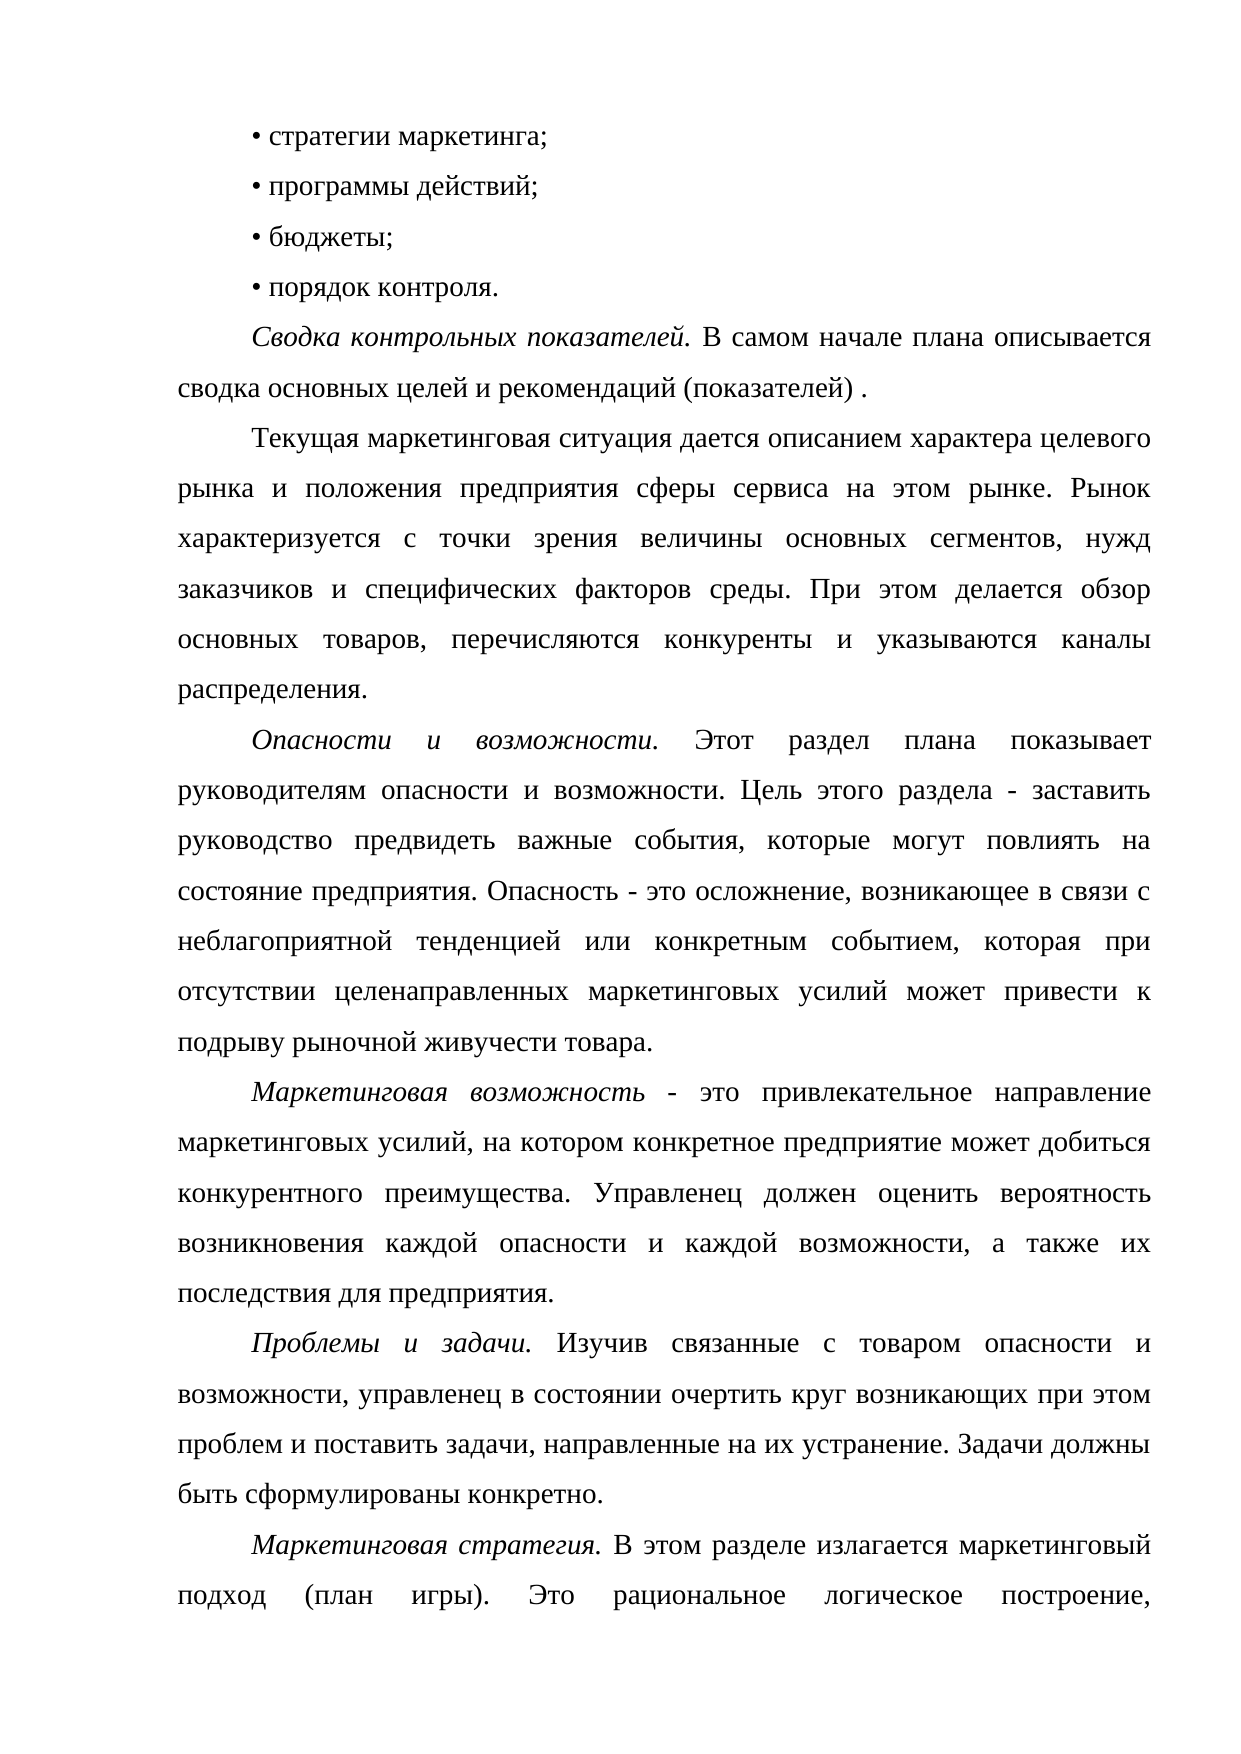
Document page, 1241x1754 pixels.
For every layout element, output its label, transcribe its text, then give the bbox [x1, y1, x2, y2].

text Опасности и возможности. Этот раздел плана показывает руководителям опасности и возможности. Цель этого раздела - заставить руководство предвидеть важные события, которые могут повлиять на состояние предприятия. Опасность - это осложнение, возникающее в связи с неблагоприятной тенденцией или конкретным событием, которая при отсутствии целенаправленных маркетинговых усилий может привести к подрыву рыночной живучести товара. [177, 722, 1152, 1057]
text • программы действий; [177, 168, 1152, 202]
text • порядок контроля. [177, 269, 1152, 303]
text Маркетинговая возможность - это привлекательное направление маркетинговых усилий, на котором конкретное предприятие может добиться конкурентного преимущества. Управленец должен оценить вероятность возникновения каждой опасности и каждой возможности, а также их последствия для предприятия. [177, 1074, 1152, 1309]
text • стратегии маркетинга; [177, 118, 1152, 152]
text Текущая маркетинговая ситуация дается описанием характера целевого рынка и положения предприятия сферы сервиса на этом рынке. Рынок характеризуется с точки зрения величины основных сегментов, нужд заказчиков и специфических факторов среды. При этом делается обзор основных товаров, перечисляются конкуренты и указываются каналы распределения. [177, 420, 1152, 705]
text Сводка контрольных показателей. В самом начале плана описывается сводка основных целей и рекомендаций (показателей) . [177, 319, 1152, 403]
text • бюджеты; [177, 219, 1152, 252]
text Проблемы и задачи. Изучив связанные с товаром опасности и возможности, управленец в состоянии очертить круг возникающих при этом проблем и поставить задачи, направленные на их устранение. Задачи должны быть сформулированы конкретно. [177, 1326, 1152, 1510]
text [177, 1527, 1152, 1611]
